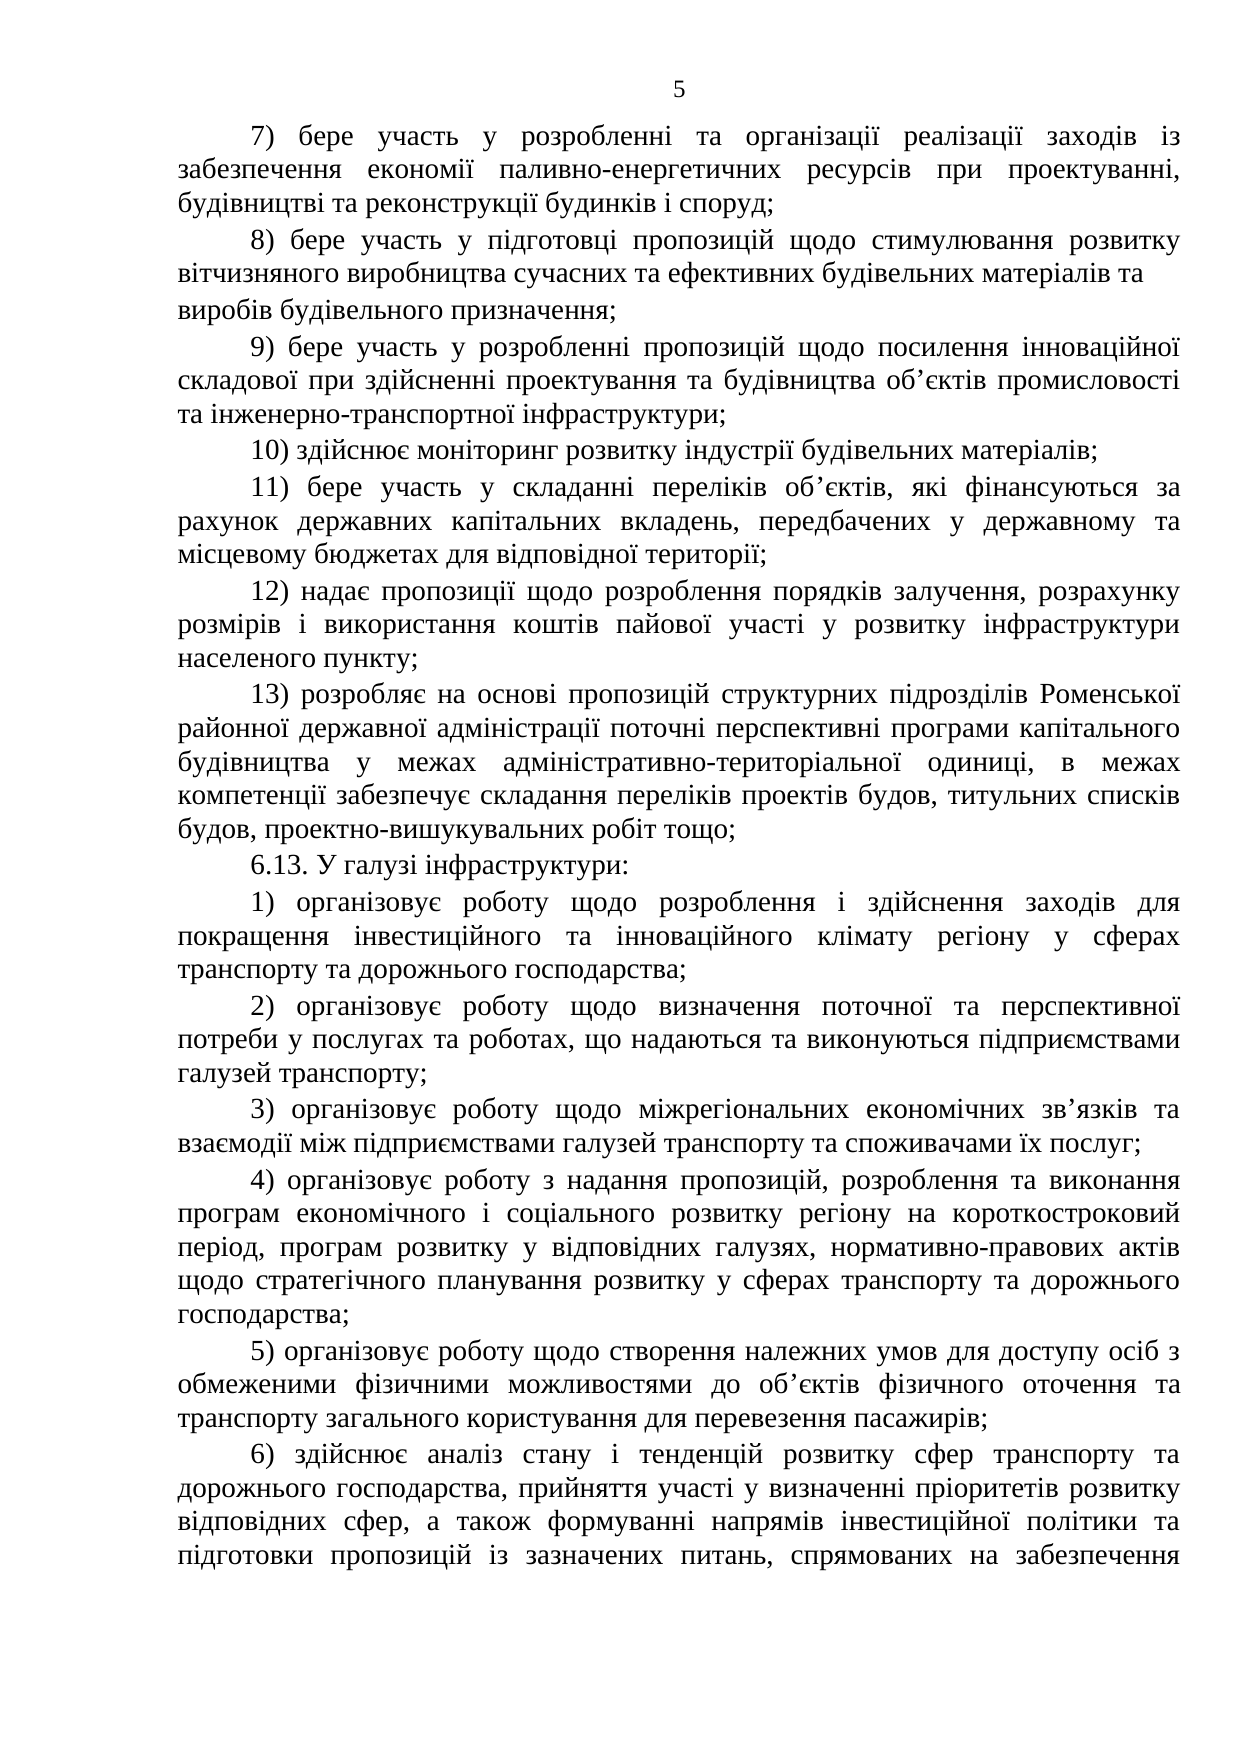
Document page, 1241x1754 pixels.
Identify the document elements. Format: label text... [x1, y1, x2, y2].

text 6.13. У галузі інфраструктури: [177, 847, 1181, 881]
text 1) організовує роботу щодо розроблення і здійснення заходів для покращення інвестиційного та інноваційного клімату регіону у сферах транспорту та дорожнього господарства; [177, 884, 1181, 985]
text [177, 1436, 1181, 1571]
text 4) організовує роботу з надання пропозицій, розроблення та виконання програм економічного і соціального розвитку регіону на короткостроковий період, програм розвитку у відповідних галузях, нормативно-правових актів щодо стратегічного планування розвитку у сферах транспорту та дорожнього господарства; [177, 1162, 1181, 1329]
text 5) організовує роботу щодо створення належних умов для доступу осіб з обмеженими фізичними можливостями до об’єктів фізичного оточення та транспорту загального користування для перевезення пасажирів; [177, 1333, 1181, 1433]
text 3) організовує роботу щодо міжрегіональних економічних зв’язків та взаємодії між підприємствами галузей транспорту та споживачами їх послуг; [177, 1092, 1181, 1159]
text 12) надає пропозиції щодо розроблення порядків залучення, розрахунку розмірів і використання коштів пайової участі у розвитку інфраструктури населеного пункту; [177, 573, 1181, 673]
text 13) розробляє на основі пропозицій структурних підрозділів Роменської районної державної адміністрації поточні перспективні програми капітального будівництва у межах адміністративно-територіальної одиниці, в межах компетенції забезпечує складання переліків проектів будов, титульних списків будов, проектно-вишукувальних робіт тощо; [177, 677, 1181, 844]
text 2) організовує роботу щодо визначення поточної та перспективної потреби у послугах та роботах, що надаються та виконуються підприємствами галузей транспорту; [177, 988, 1181, 1088]
text 9) бере участь у розробленні пропозицій щодо посилення інноваційної складової при здійсненні проектування та будівництва об’єктів промисловості та інженерно-транспортної інфраструктури; [177, 329, 1181, 429]
text 10) здійснює моніторинг розвитку індустрії будівельних матеріалів; [177, 432, 1181, 466]
text виробів будівельного призначення; [177, 292, 1181, 326]
text 7) бере участь у розробленні та організації реалізації заходів із забезпечення економії паливно-енергетичних ресурсів при проектуванні, будівництві та реконструкції будинків і споруд; [177, 118, 1181, 219]
text 8) бере участь у підготовці пропозицій щодо стимулювання розвитку вітчизняного виробництва сучасних та ефективних будівельних матеріалів та [177, 222, 1181, 289]
text 11) бере участь у складанні переліків об’єктів, які фінансуються за рахунок державних капітальних вкладень, передбачених у державному та місцевому бюджетах для відповідної території; [177, 469, 1181, 570]
